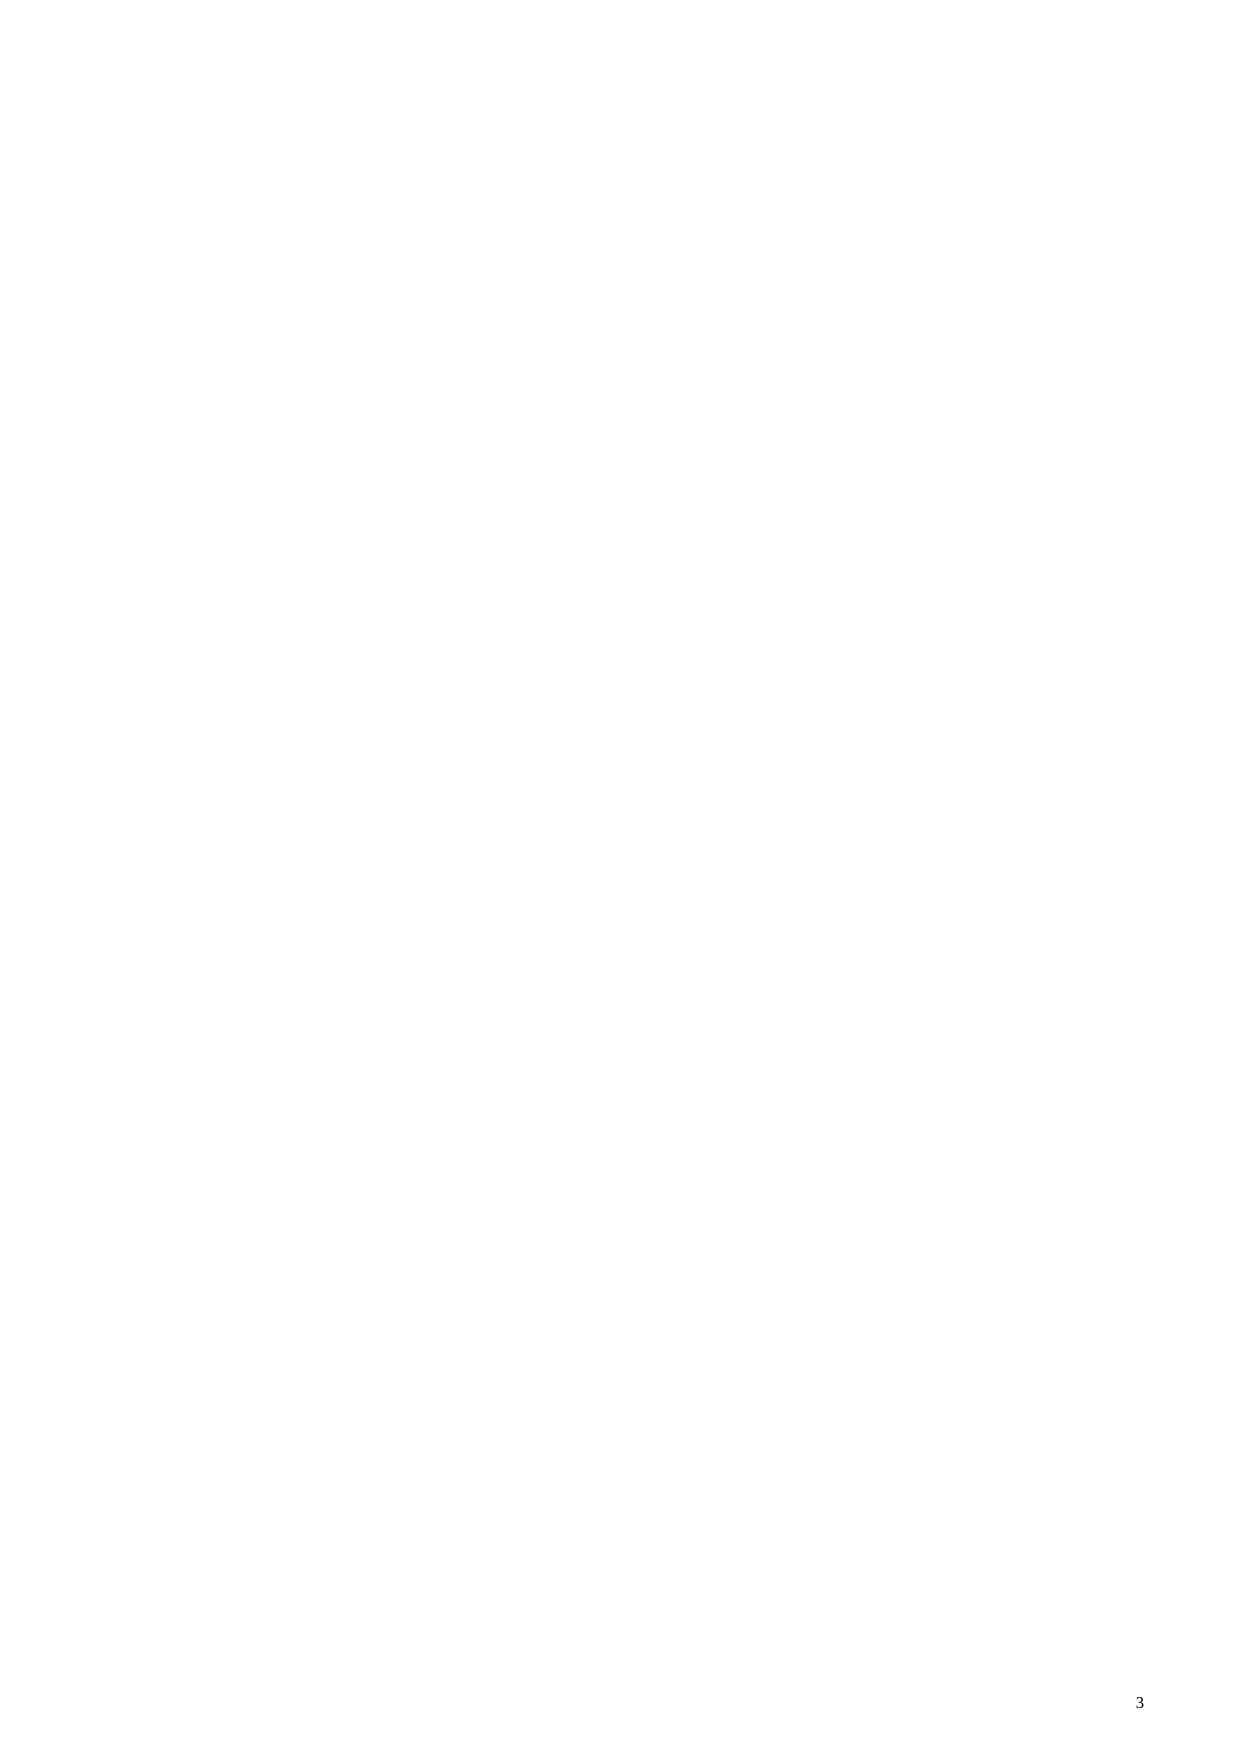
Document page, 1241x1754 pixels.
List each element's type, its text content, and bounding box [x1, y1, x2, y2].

text 3 [175, 1693, 1144, 1712]
